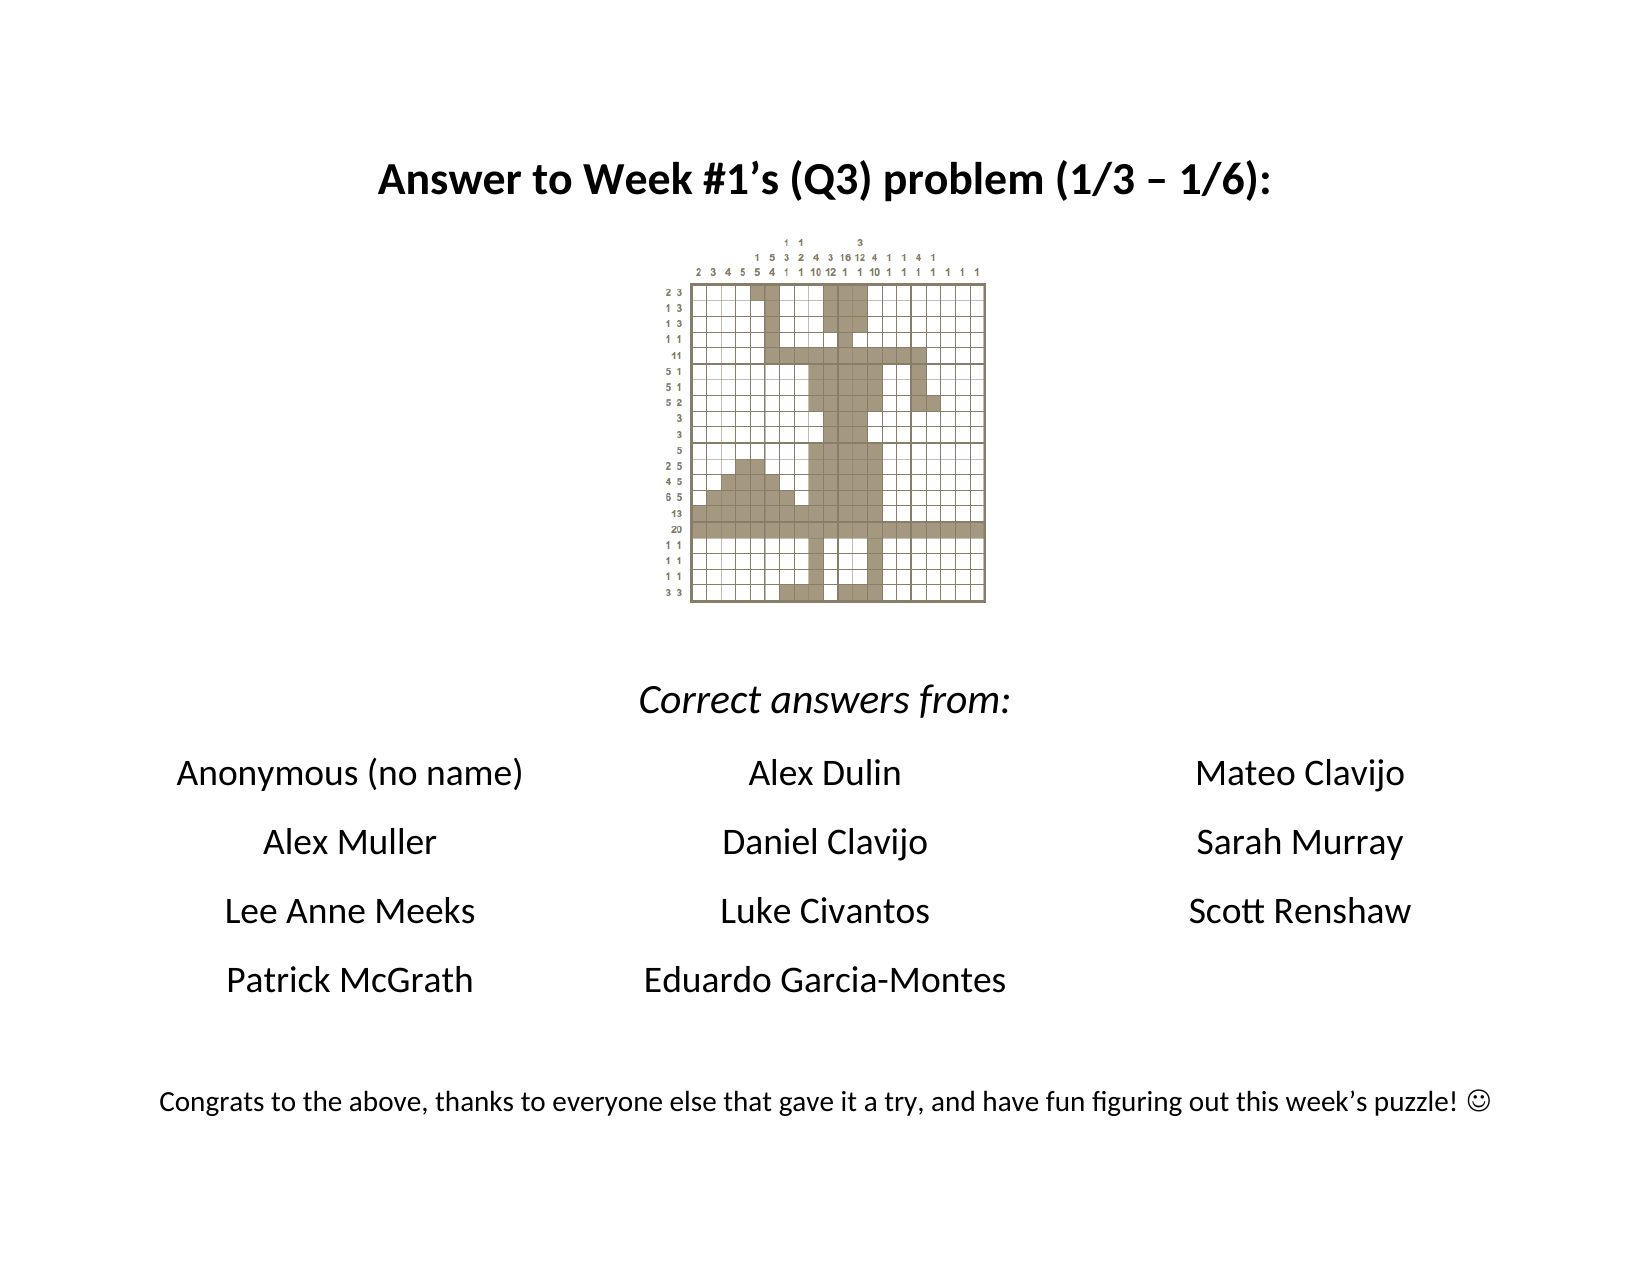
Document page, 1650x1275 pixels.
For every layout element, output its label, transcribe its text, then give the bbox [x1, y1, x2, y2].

text Patrick McGrath [150, 956, 550, 1001]
text Mateo Clavijo [1100, 749, 1500, 795]
text Alex Dulin [625, 749, 1025, 795]
text Anonymous (no name) [150, 749, 550, 795]
text Answer to Week #1’s (Q3) problem (1/3 – 1/6): [150, 150, 1500, 206]
text Eduardo Garcia-Montes [625, 956, 1025, 1001]
text Sarah Murray [1100, 818, 1500, 864]
text Scott Renshaw [1100, 887, 1500, 933]
text Alex Muller [150, 818, 550, 864]
picture [656, 233, 994, 606]
text Daniel Clavijo [625, 818, 1025, 864]
text Correct answers from: [150, 673, 1500, 724]
text Lee Anne Meeks [150, 887, 550, 933]
text Congrats to the above, thanks to everyone else that gave it a try, and have fun figuring out this week’s puzzle! [150, 1083, 1500, 1118]
text Luke Civantos [625, 887, 1025, 933]
